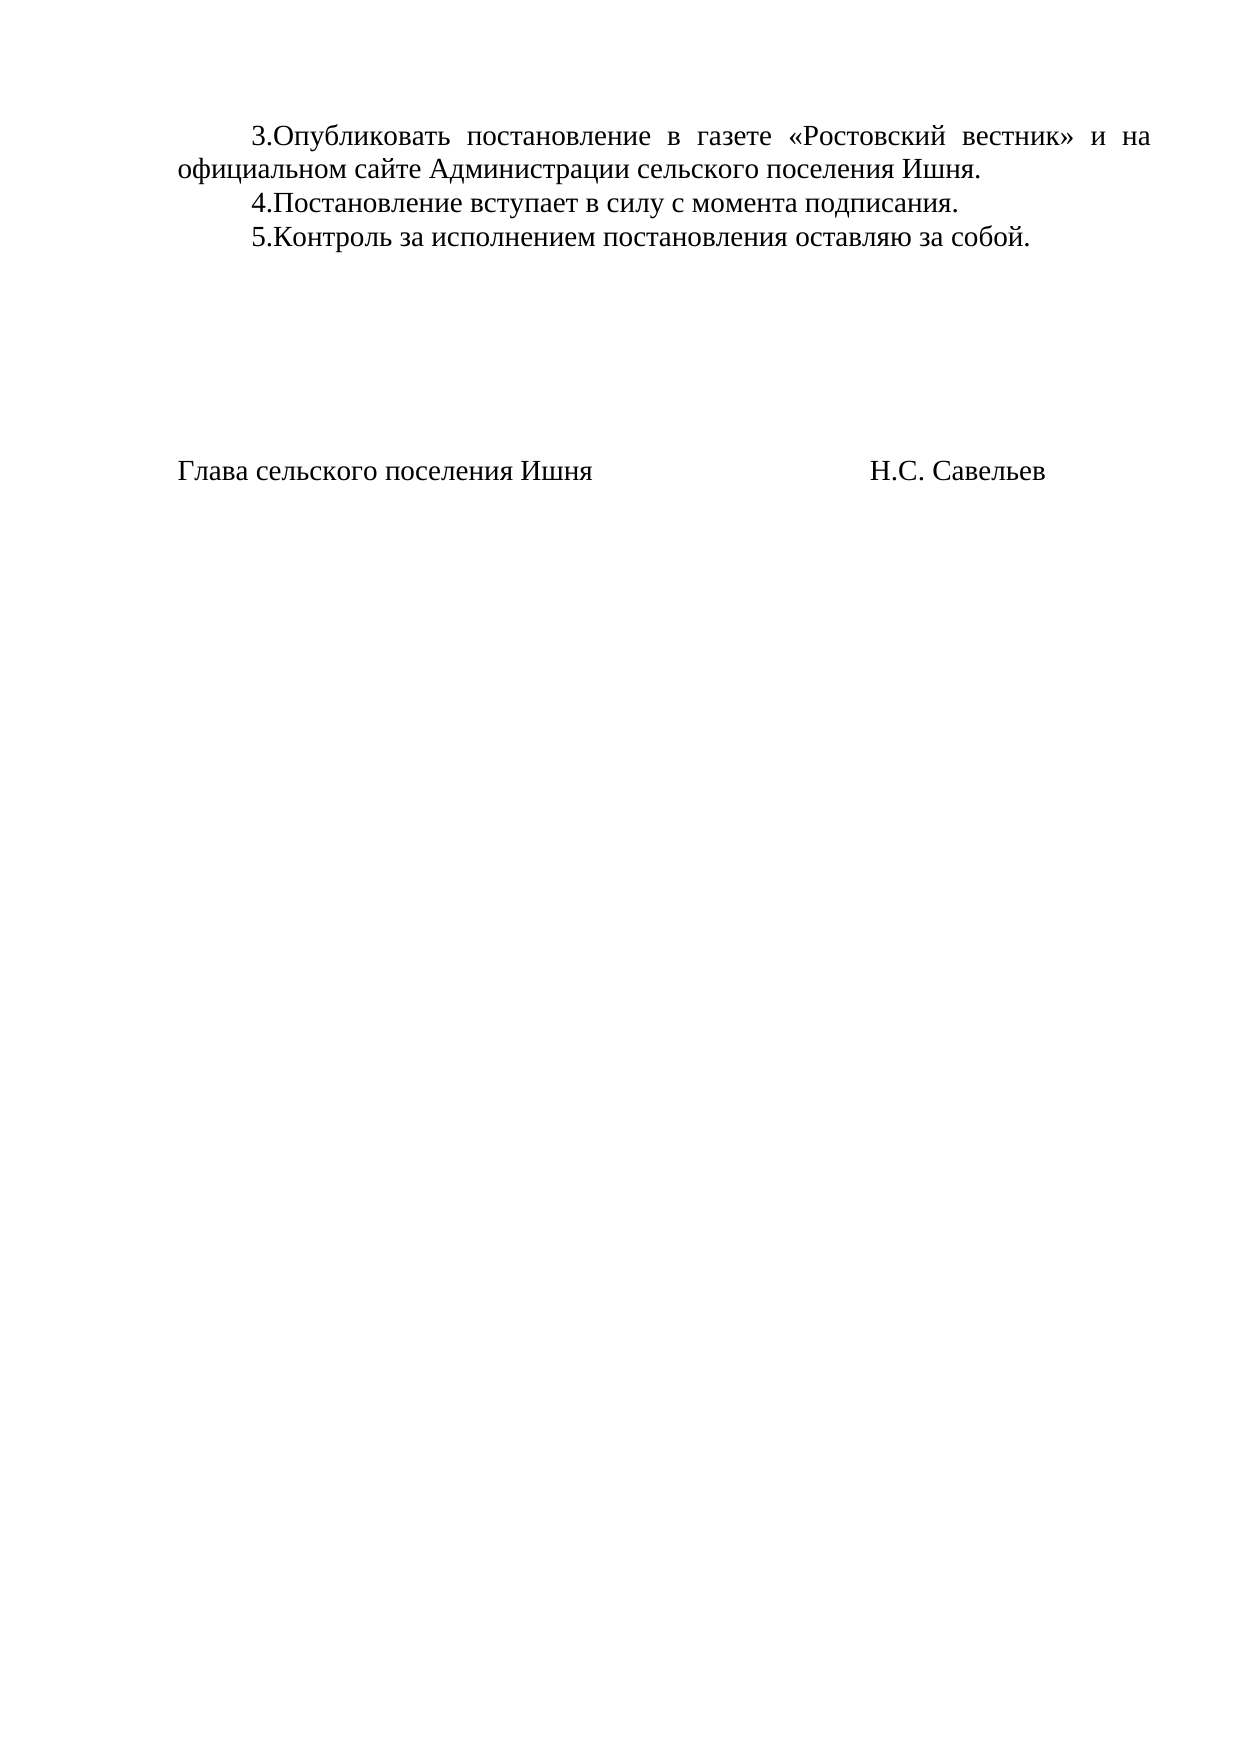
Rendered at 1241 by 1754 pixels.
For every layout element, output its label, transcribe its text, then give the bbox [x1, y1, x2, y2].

text 3.Опубликовать постановление в газете «Ростовский вестник» и на официальном сайте Администрации сельского поселения Ишня. [177, 118, 1152, 185]
text 5.Контроль за исполнением постановления оставляю за собой. [177, 219, 1152, 252]
text 4.Постановление вступает в силу с момента подписания. [177, 185, 1152, 219]
text Глава сельского поселения Ишня Н.С. Савельев [177, 453, 1152, 487]
